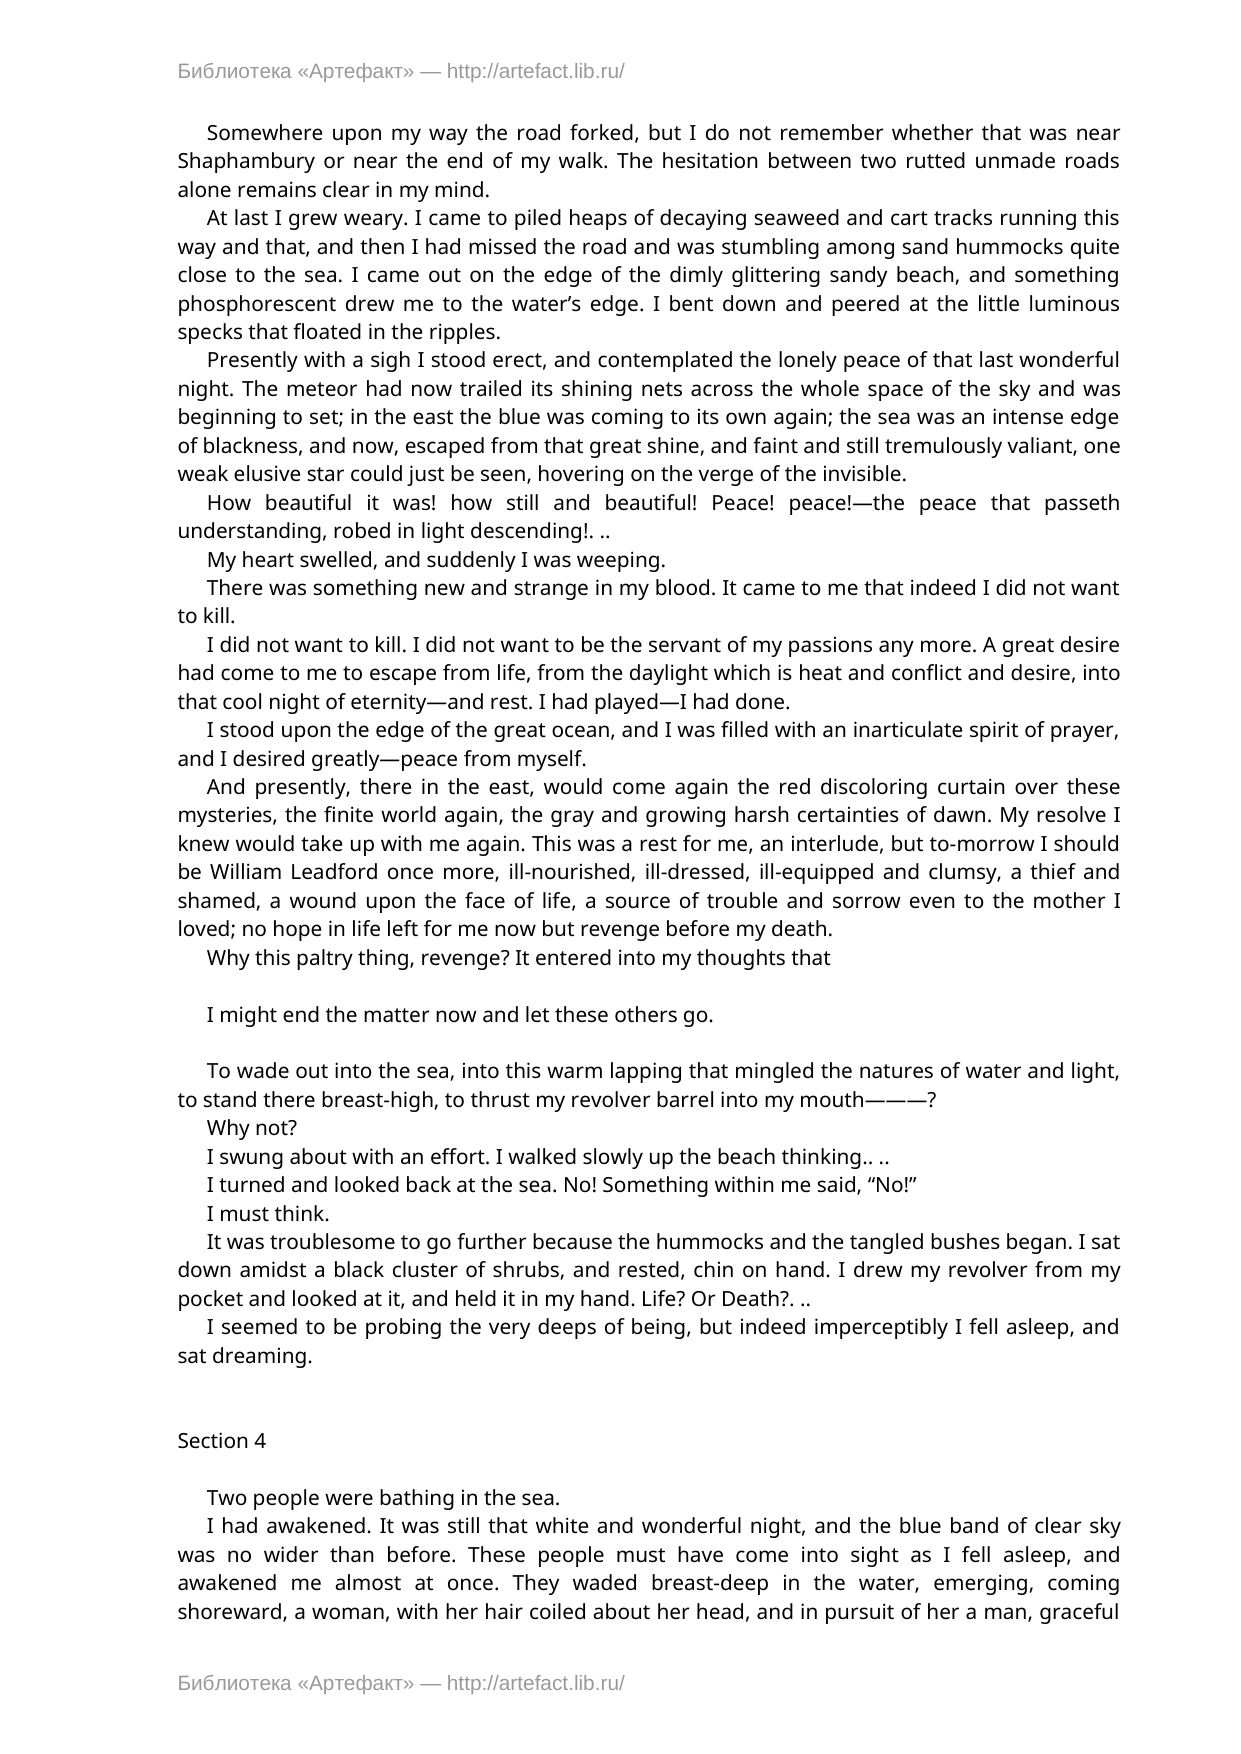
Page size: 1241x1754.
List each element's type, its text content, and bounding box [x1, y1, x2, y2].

subtitle Section 4 [177, 1426, 1122, 1455]
text I swung about with an effort. I walked slowly up the beach thinking.. .. [177, 1142, 1122, 1170]
text It was troublesome to go further because the hummocks and the tangled bushes began. I sat down amidst a black cluster of shrubs, and rested, chin on hand. I drew my revolver from my pocket and looked at it, and held it in my hand. Life? Or Death?. .. [177, 1227, 1122, 1312]
text And presently, there in the east, would come again the red discoloring curtain over these mysteries, the finite world again, the gray and growing harsh certainties of dawn. My resolve I knew would take up with me again. This was a rest for me, an interlude, but to-morrow I should be William Leadford once more, ill-nourished, ill-dressed, ill-equipped and clumsy, a thief and shamed, a wound upon the face of life, a source of trouble and sorrow even to the mother I loved; no hope in life left for me now but revenge before my death. [177, 772, 1122, 943]
text I turned and looked back at the sea. No! Something within me said, “No!” [177, 1170, 1122, 1199]
text Somewhere upon my way the road forked, but I do not remember whether that was near Shaphambury or near the end of my walk. The hesitation between two rutted unmade roads alone remains clear in my mind. [177, 118, 1122, 203]
text I must think. [177, 1199, 1122, 1227]
text Two people were bathing in the sea. [177, 1483, 1122, 1512]
text I might end the matter now and let these others go. [177, 1000, 1122, 1028]
text To wade out into the sea, into this warm lapping that mingled the natures of water and light, to stand there breast-high, to thrust my revolver barrel into my mouth———? [177, 1057, 1122, 1113]
text My heart swelled, and suddenly I was weeping. [177, 545, 1122, 573]
text Presently with a sigh I stood erect, and contemplated the lonely peace of that last wonderful night. The meteor had now trailed its shining nets across the whole space of the sky and was beginning to set; in the east the blue was coming to its own again; the sea was an intense edge of blackness, and now, escaped from that great shine, and faint and still tremulously valiant, one weak elusive star could just be seen, hovering on the verge of the invisible. [177, 346, 1122, 488]
text Why not? [177, 1113, 1122, 1142]
text I did not want to kill. I did not want to be the servant of my passions any more. A great desire had come to me to escape from life, from the daylight which is heat and conflict and desire, into that cool night of eternity—and rest. I had played—I had done. [177, 630, 1122, 715]
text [177, 1512, 1122, 1625]
text At last I grew weary. I came to piled heaps of decaying seaweed and cart tracks running this way and that, and then I had missed the road and was stumbling among sand hummocks quite close to the sea. I came out on the edge of the dimly glittering sandy beach, and something phosphorescent drew me to the water’s edge. I bent down and peered at the little luminous specks that floated in the ripples. [177, 203, 1122, 346]
text Why this paltry thing, revenge? It entered into my thoughts that [177, 943, 1122, 971]
text There was something new and strange in my blood. It came to me that indeed I did not want to kill. [177, 573, 1122, 630]
text I stood upon the edge of the great ocean, and I was filled with an inarticulate spirit of prayer, and I desired greatly—peace from myself. [177, 715, 1122, 772]
text How beautiful it was! how still and beautiful! Peace! peace!—the peace that passeth understanding, robed in light descending!. .. [177, 488, 1122, 545]
text I seemed to be probing the very deeps of being, but indeed imperceptibly I fell asleep, and sat dreaming. [177, 1312, 1122, 1369]
